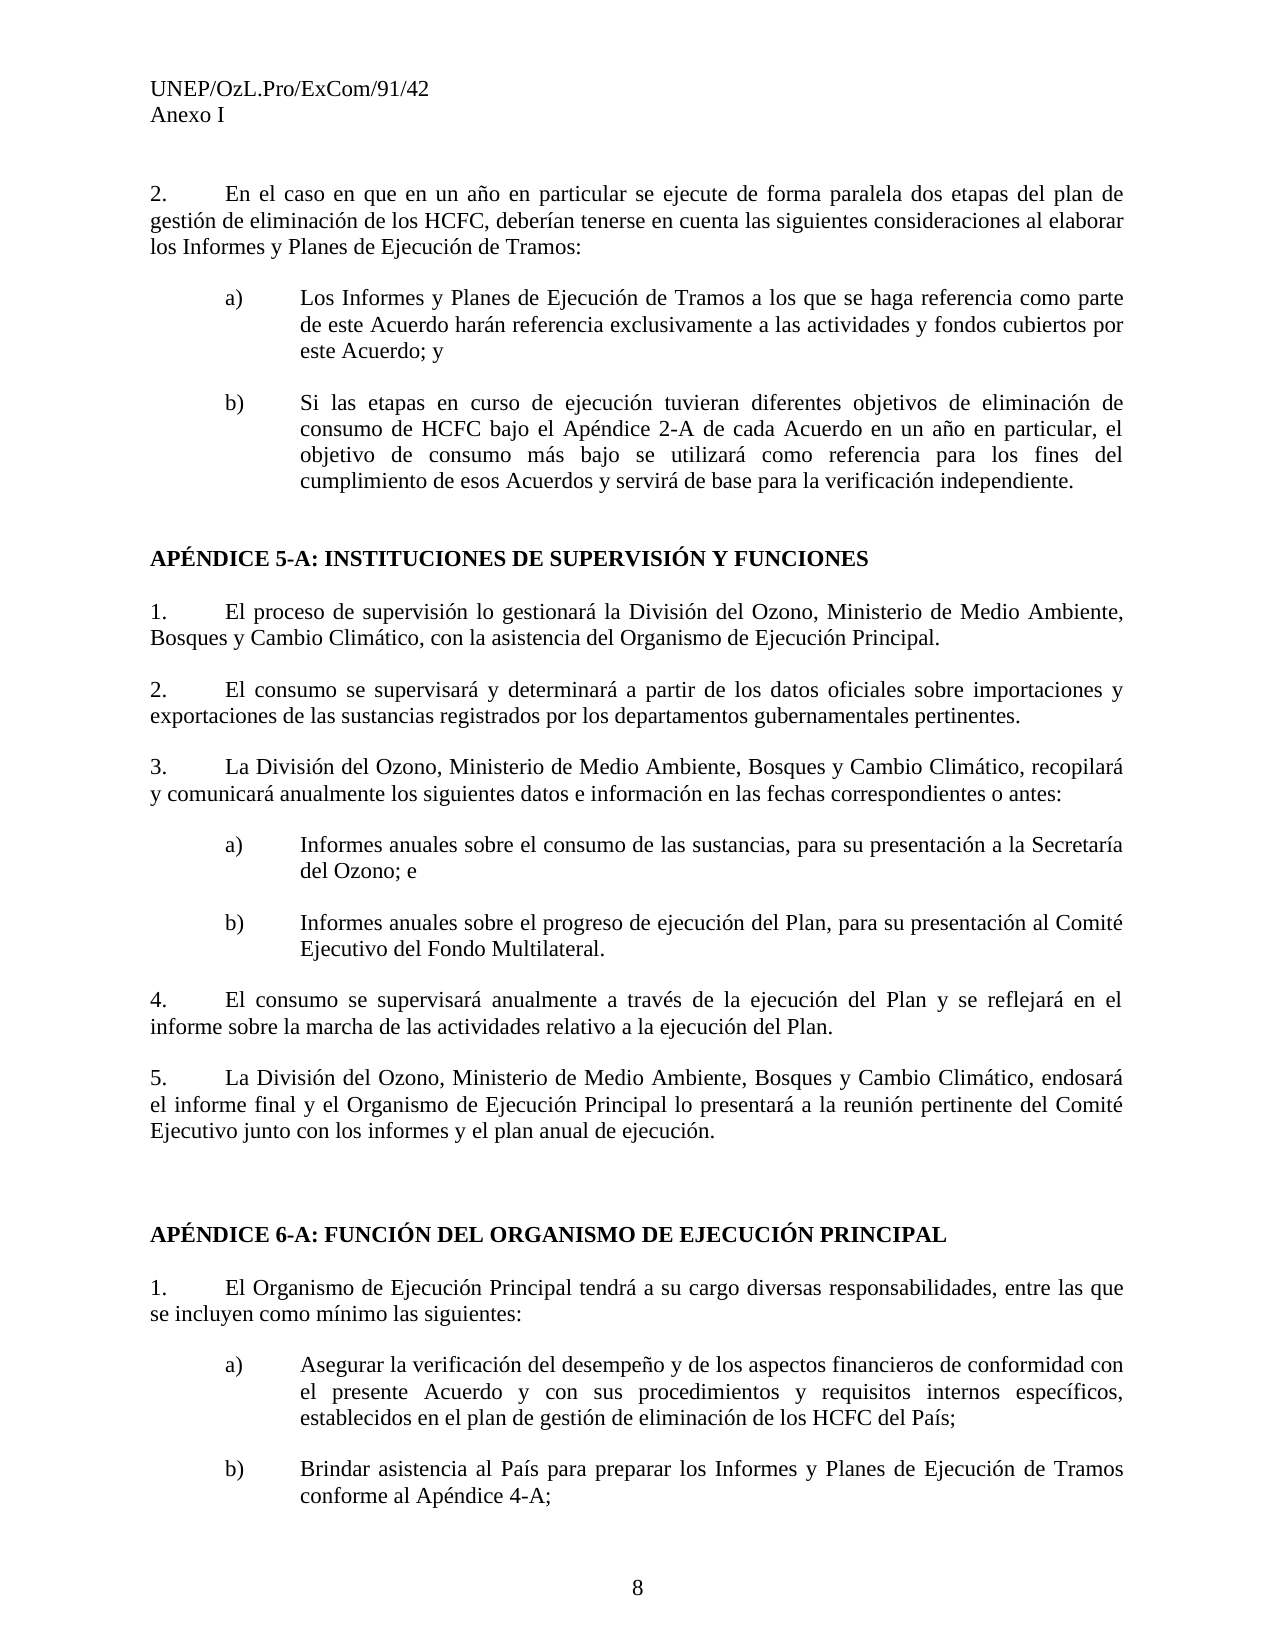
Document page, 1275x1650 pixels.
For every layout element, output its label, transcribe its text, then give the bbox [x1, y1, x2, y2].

subtitle El consumo se supervisará y determinará a partir de los datos oficiales sobre importaciones y exportaciones de las sustancias registrados por los departamentos gubernamentales pertinentes. [150, 676, 1125, 728]
subtitle El proceso de supervisión lo gestionará la División del Ozono, Ministerio de Medio Ambiente, Bosques y Cambio Climático, con la asistencia del Organismo de Ejecución Principal. [150, 598, 1125, 651]
subtitle El Organismo de Ejecución Principal tendrá a su cargo diversas responsabilidades, entre las que se incluyen como mínimo las siguientes: [150, 1274, 1125, 1326]
subtitle La División del Ozono, Ministerio de Medio Ambiente, Bosques y Cambio Climático, endosará el informe final y el Organismo de Ejecución Principal lo presentará a la reunión pertinente del Comité Ejecutivo junto con los informes y el plan anual de ejecución. [150, 1064, 1125, 1143]
subtitle Informes anuales sobre el progreso de ejecución del Plan, para su presentación al Comité Ejecutivo del Fondo Multilateral. [225, 909, 1125, 962]
list Asegurar la verificación del desempeño y de los aspectos financieros de conformidad con el presente Acuerdo y con sus procedimientos y requisitos internos específicos, establecidos en el plan de gestión de eliminación de los HCFC del País; [225, 1351, 1125, 1431]
subtitle El consumo se supervisará anualmente a través de la ejecución del Plan y se reflejará en el informe sobre la marcha de las actividades relativo a la ejecución del Plan. [150, 987, 1125, 1039]
subtitle Informes anuales sobre el consumo de las sustancias, para su presentación a la Secretaría del Ozono; e [225, 831, 1125, 884]
subtitle La División del Ozono, Ministerio de Medio Ambiente, Bosques y Cambio Climático, recopilará y comunicará anualmente los siguientes datos e información en las fechas correspondientes o antes: [150, 753, 1125, 806]
list Si las etapas en curso de ejecución tuvieran diferentes objetivos de eliminación de consumo de HCFC bajo el Apéndice 2-A de cada Acuerdo en un año en particular, el objetivo de consumo más bajo se utilizará como referencia para los fines del cumplimiento de esos Acuerdos y servirá de base para la verificación independiente. [225, 388, 1125, 494]
list En el caso en que en un año en particular se ejecute de forma paralela dos etapas del plan de gestión de eliminación de los HCFC, deberían tenerse en cuenta las siguientes consideraciones al elaborar los Informes y Planes de Ejecución de Tramos: [150, 180, 1125, 259]
text APÉNDICE 5-A: INSTITUCIONES DE SUPERVISIÓN Y FUNCIONES [150, 545, 1125, 572]
text APÉNDICE 6-A: FUNCIÓN DEL ORGANISMO DE EJECUCIÓN PRINCIPAL [150, 1221, 1125, 1247]
list Los Informes y Planes de Ejecución de Tramos a los que se haga referencia como parte de este Acuerdo harán referencia exclusivamente a las actividades y fondos cubiertos por este Acuerdo; y [225, 284, 1125, 363]
list Brindar asistencia al País para preparar los Informes y Planes de Ejecución de Tramos conforme al Apéndice 4-A; [225, 1456, 1125, 1508]
